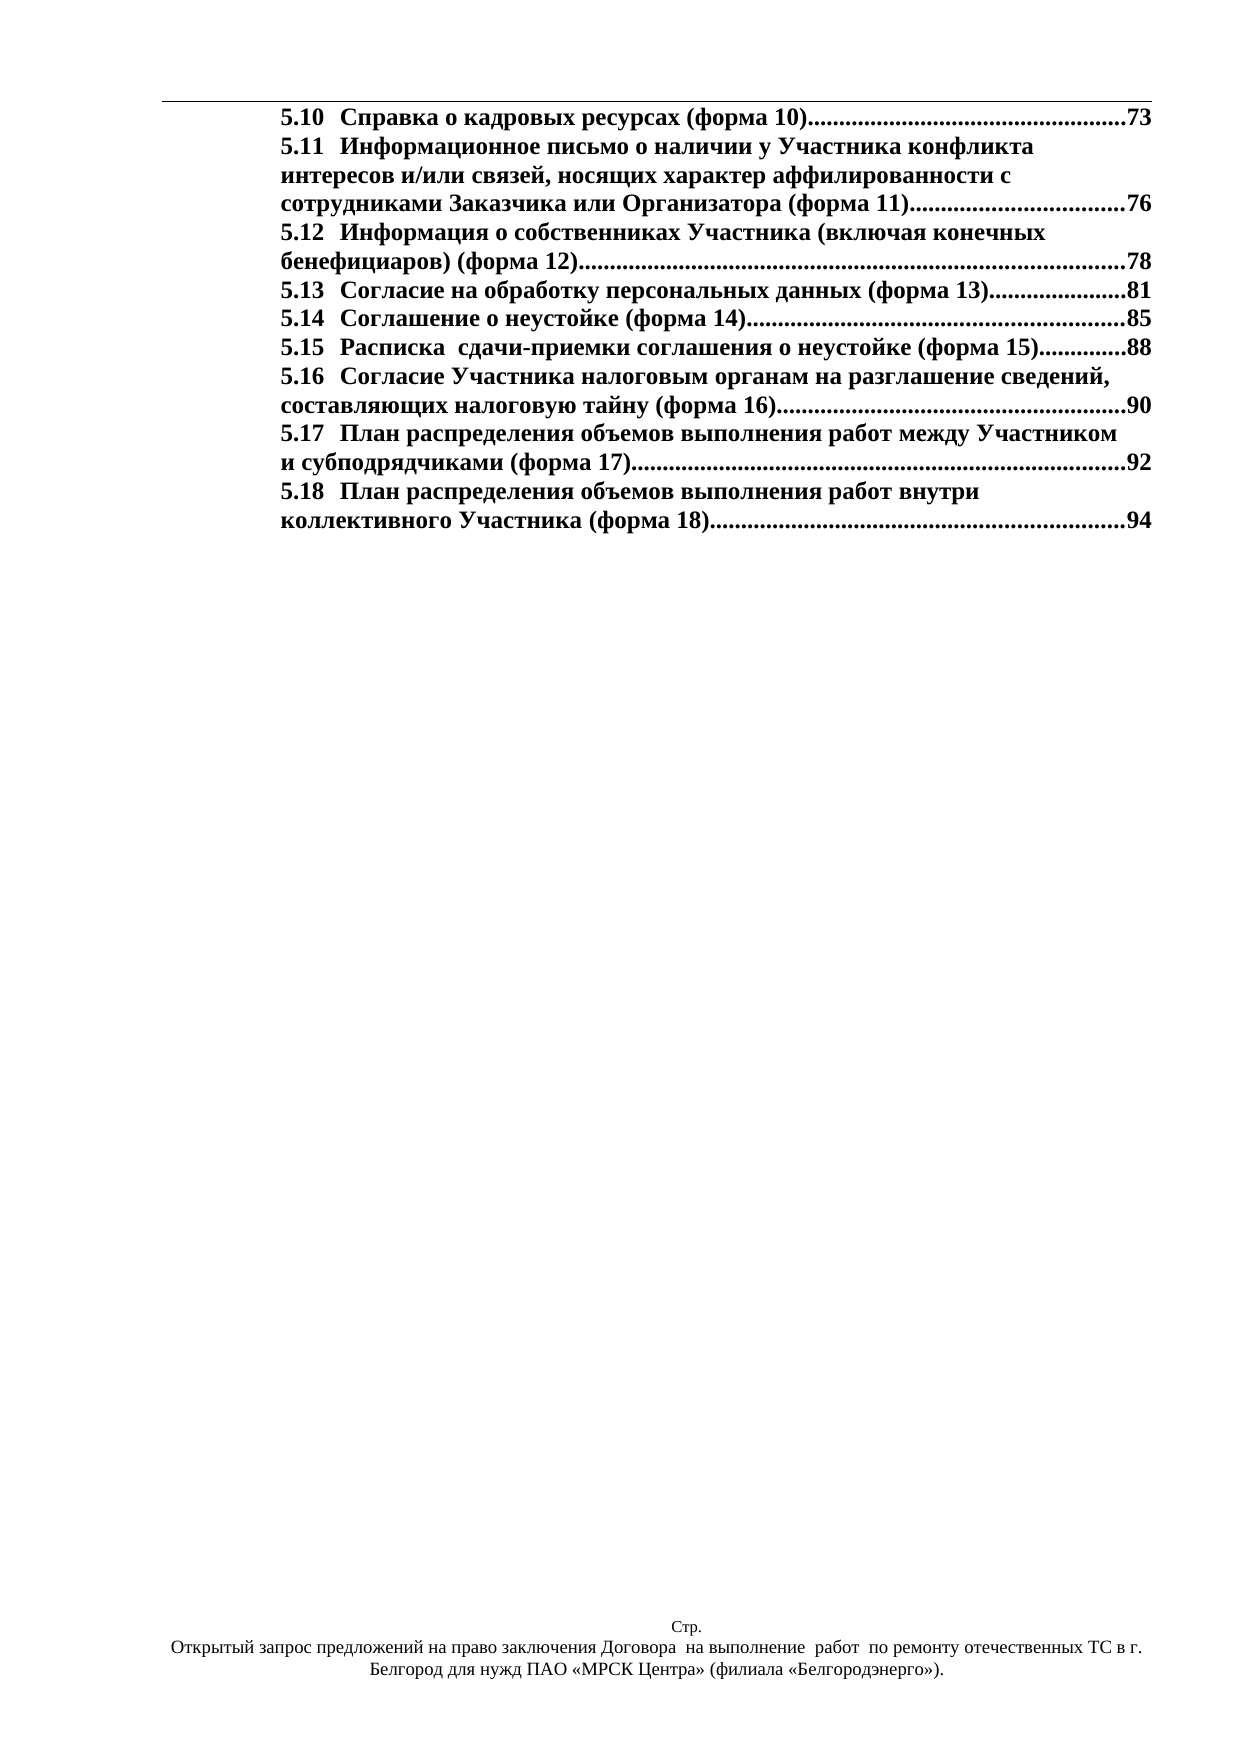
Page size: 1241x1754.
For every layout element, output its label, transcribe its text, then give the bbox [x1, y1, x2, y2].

text 5.16 Согласие Участника налоговым органам на разглашение сведений, составляющих налоговую тайну (форма 16) 90 [280, 361, 1133, 418]
text 5.15 Расписка сдачи-приемки соглашения о неустойке (форма 15) 88 [280, 332, 1133, 361]
text 5.11 Информационное письмо о наличии у Участника конфликта интересов и/или связей, носящих характер аффилированности с сотрудниками Заказчика или Организатора (форма 11) 76 [280, 131, 1133, 217]
text 5.13 Согласие на обработку персональных данных (форма 13) 81 [280, 275, 1133, 303]
text 5.14 Соглашение о неустойке (форма 14) 85 [280, 303, 1133, 332]
text 5.12 Информация о собственниках Участника (включая конечных бенефициаров) (форма 12) 78 [280, 217, 1133, 275]
text 5.18 План распределения объемов выполнения работ внутри коллективного Участника (форма 18) 94 [280, 476, 1133, 533]
text 5.10 Справка о кадровых ресурсах (форма 10) 73 [280, 102, 1133, 131]
text 5.17 План распределения объемов выполнения работ между Участником и субподрядчиками (форма 17) 92 [280, 418, 1133, 476]
